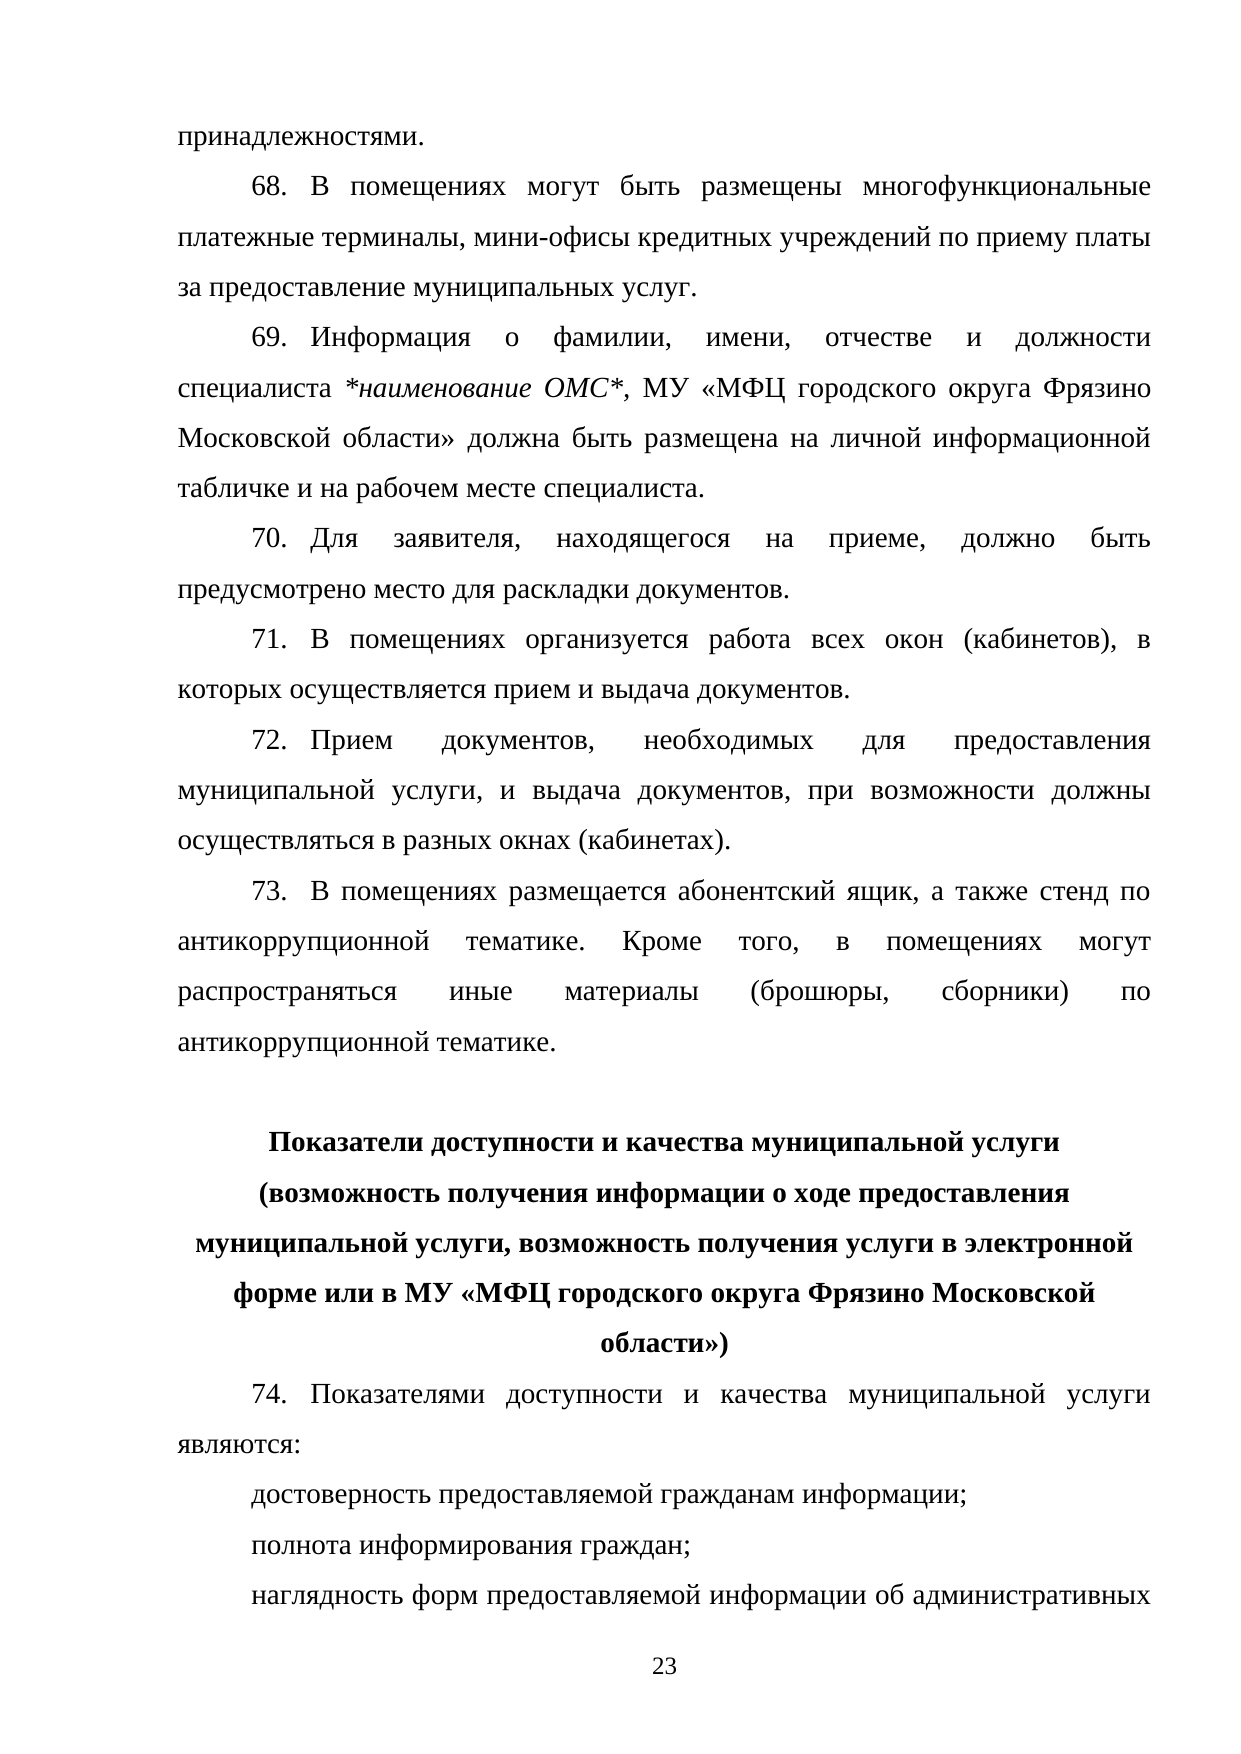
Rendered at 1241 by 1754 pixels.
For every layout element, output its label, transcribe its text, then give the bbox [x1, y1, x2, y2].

text полнота информирования граждан; [177, 1527, 1152, 1560]
list Прием документов, необходимых для предоставления муниципальной услуги, и выдача документов, при возможности должны осуществляться в разных окнах (кабинетах). [177, 722, 1152, 856]
list В помещениях организуется работа всех окон (кабинетов), в которых осуществляется прием и выдача документов. [177, 621, 1152, 705]
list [177, 118, 1152, 152]
list В помещениях размещается абонентский ящик, а также стенд по антикоррупционной тематике. Кроме того, в помещениях могут распространяться иные материалы (брошюры, сборники) по антикоррупционной тематике. [177, 873, 1152, 1057]
list Информация о фамилии, имени, отчестве и должности специалиста *наименование ОМС*, МУ «МФЦ городского округа Фрязино Московской области» должна быть размещена на личной информационной табличке и на рабочем месте специалиста. [177, 319, 1152, 504]
text Показатели доступности и качества муниципальной услуги (возможность получения информации о ходе предоставления муниципальной услуги, возможность получения услуги в электронной форме или в МУ «МФЦ городского округа Фрязино Московской области») [177, 1124, 1152, 1359]
list Показателями доступности и качества муниципальной услуги являются: [177, 1376, 1152, 1460]
list В помещениях могут быть размещены многофункциональные платежные терминалы, мини-офисы кредитных учреждений по приему платы за предоставление муниципальных услуг. [177, 168, 1152, 303]
text достоверность предоставляемой гражданам информации; [177, 1477, 1152, 1510]
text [177, 1577, 1152, 1611]
list Для заявителя, находящегося на приеме, должно быть предусмотрено место для раскладки документов. [177, 521, 1152, 604]
